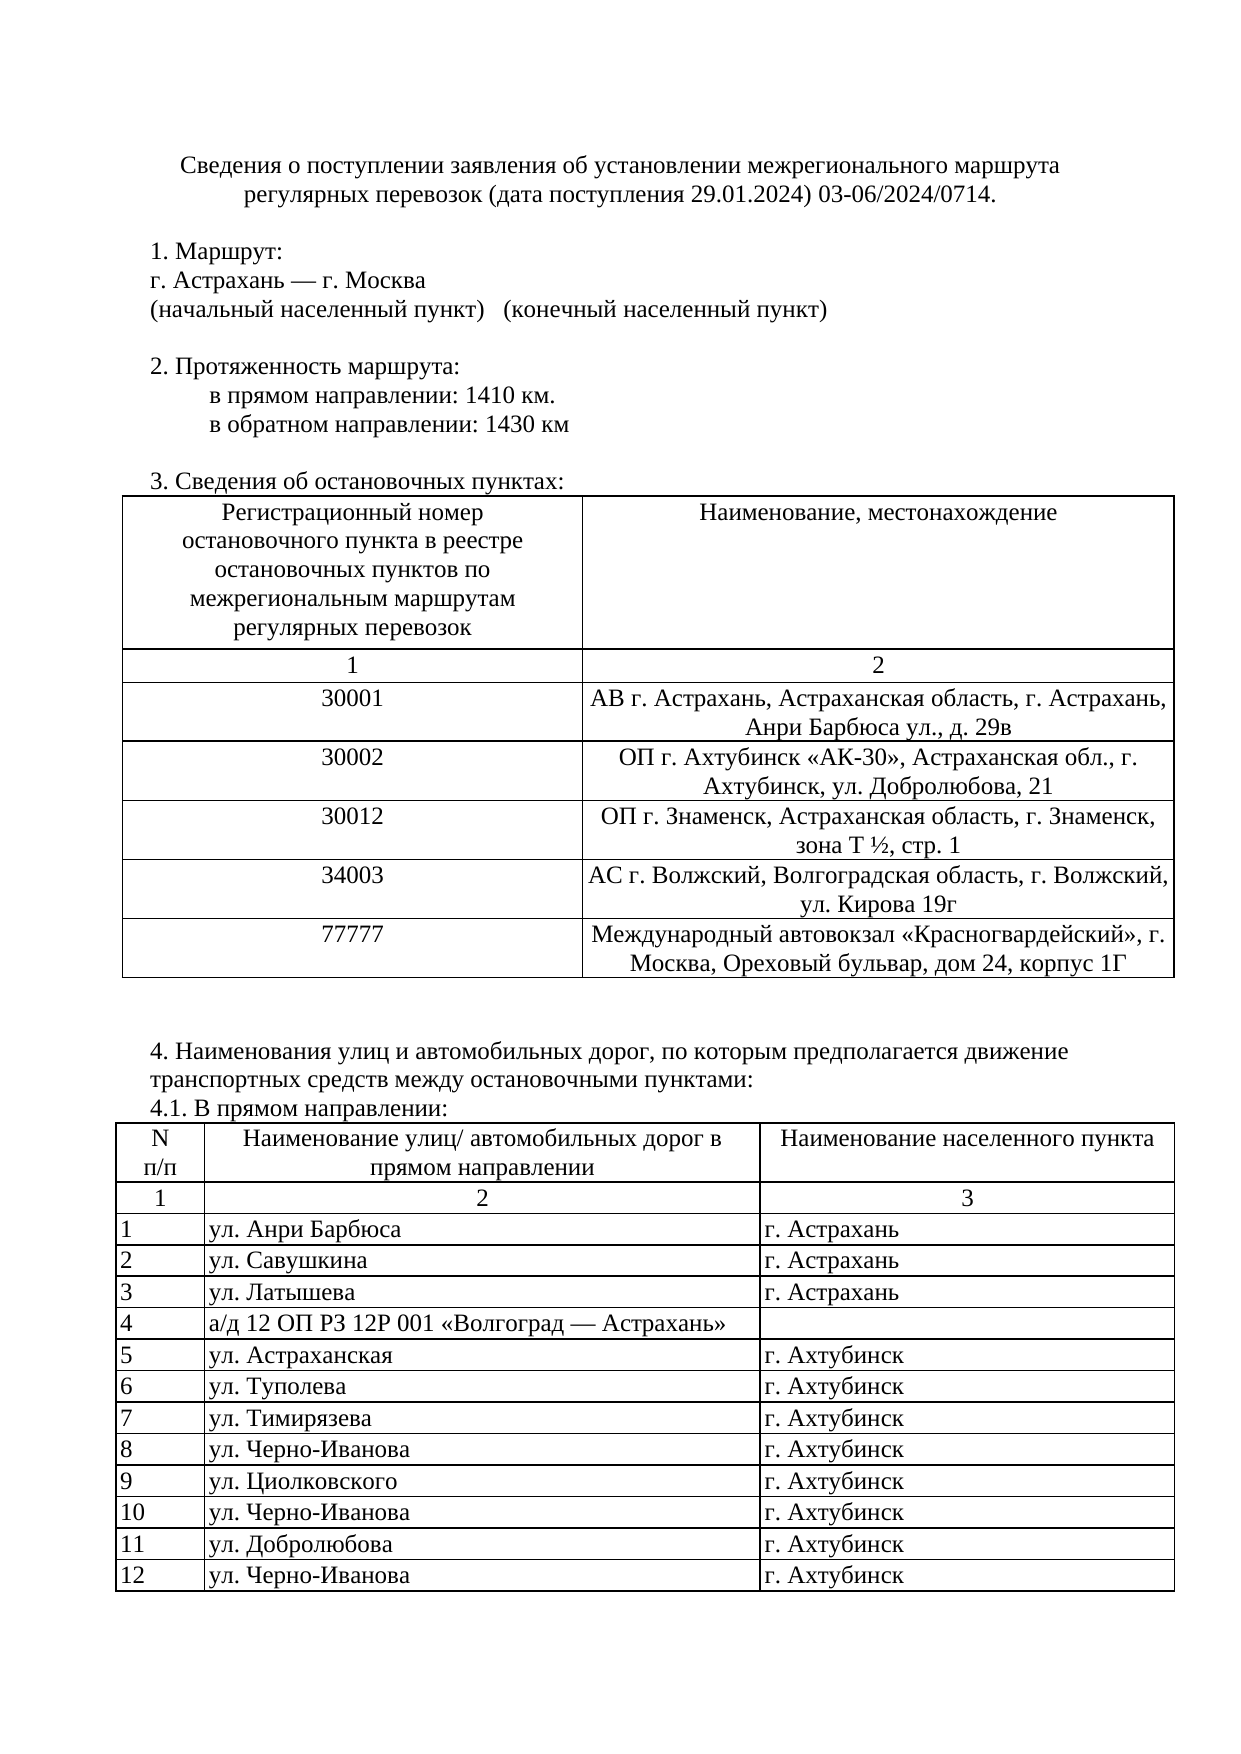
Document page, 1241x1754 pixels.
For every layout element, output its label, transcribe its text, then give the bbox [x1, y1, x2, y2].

table_cell 9 [117, 1466, 204, 1496]
table_cell ул. Черно-Иванова [205, 1560, 759, 1590]
text (начальный населенный пункт) (конечный населенный пункт) [150, 294, 1090, 322]
table_cell г. Астрахань [761, 1214, 1174, 1244]
table_cell 8 [117, 1434, 204, 1464]
table_cell 2 [583, 650, 1173, 681]
table_cell 1 [117, 1214, 204, 1244]
text 4.1. В прямом направлении: [150, 1093, 1090, 1122]
table_cell ул. Савушкина [205, 1246, 759, 1275]
table_cell 4 [117, 1308, 204, 1338]
table_cell 5 [117, 1340, 204, 1370]
table_cell 3 [761, 1183, 1174, 1212]
table_cell 11 [117, 1529, 204, 1558]
table_cell ул. Черно-Иванова [205, 1434, 759, 1464]
table_cell г. Астрахань [761, 1246, 1174, 1275]
table_cell АС г. Волжский, Волгоградская область, г. Волжский, ул. Кирова 19г [583, 860, 1173, 918]
table_header Регистрационный номер остановочного пункта в реестре остановочных пунктов по межрегиональным маршрутам регулярных перевозок [123, 497, 582, 648]
table_header N п/п [117, 1124, 204, 1181]
table_cell ул. Добролюбова [205, 1529, 759, 1558]
table_cell г. Ахтубинск [761, 1560, 1174, 1590]
table_cell г. Ахтубинск [761, 1403, 1174, 1433]
table_cell ОП г. Знаменск, Астраханская область, г. Знаменск, зона Т ½, стр. 1 [583, 801, 1173, 858]
table_header Наименование населенного пункта [761, 1124, 1174, 1181]
table_cell 3 [117, 1277, 204, 1307]
table_cell АВ г. Астрахань, Астраханская область, г. Астрахань, Анри Барбюса ул., д. 29в [583, 683, 1173, 740]
text 1. Маршрут: [150, 236, 1090, 265]
table_cell г. Ахтубинск [761, 1371, 1174, 1401]
table_cell ул. Астраханская [205, 1340, 759, 1370]
table_cell [761, 1308, 1174, 1338]
text 4. Наименования улиц и автомобильных дорог, по которым предполагается движение транспортных средств между остановочными пунктами: [150, 1036, 1090, 1093]
table_cell г. Ахтубинск [761, 1529, 1174, 1558]
table_cell ул. Циолковского [205, 1466, 759, 1496]
table_cell г. Астрахань [761, 1277, 1174, 1307]
table_cell ул. Черно-Иванова [205, 1497, 759, 1527]
table_cell 6 [117, 1371, 204, 1401]
table_cell 1 [123, 650, 582, 681]
text в прямом направлении: 1410 км. [150, 380, 1090, 409]
table_cell 10 [117, 1497, 204, 1527]
table_cell Международный автовокзал «Красногвардейский», г. Москва, Ореховый бульвар, дом 24, корпус 1Г [583, 919, 1173, 977]
table_cell 12 [117, 1560, 204, 1590]
table_cell 7 [117, 1403, 204, 1433]
table_cell 30002 [123, 742, 582, 799]
table_cell г. Ахтубинск [761, 1434, 1174, 1464]
table_cell ул. Туполева [205, 1371, 759, 1401]
table_cell ул. Тимирязева [205, 1403, 759, 1433]
table_cell г. Ахтубинск [761, 1497, 1174, 1527]
text г. Астрахань — г. Москва [150, 265, 1090, 294]
table_cell а/д 12 ОП РЗ 12Р 001 «Волгоград — Астрахань» [205, 1308, 759, 1338]
table_header Наименование улиц/ автомобильных дорог в прямом направлении [205, 1124, 759, 1181]
table_cell ОП г. Ахтубинск «АК-30», Астраханская обл., г. Ахтубинск, ул. Добролюбова, 21 [583, 742, 1173, 799]
table_cell 30001 [123, 683, 582, 740]
table_header Наименование, местонахождение [583, 497, 1173, 648]
table_cell г. Ахтубинск [761, 1466, 1174, 1496]
text 2. Протяженность маршрута: [150, 351, 1090, 380]
text Сведения о поступлении заявления об установлении межрегионального маршрута регулярных перевозок (дата поступления 29.01.2024) 03-06/2024/0714. [150, 150, 1090, 207]
text 3. Сведения об остановочных пунктах: [150, 466, 1090, 495]
table_cell 30012 [123, 801, 582, 858]
text в обратном направлении: 1430 км [150, 409, 1090, 437]
table_cell ул. Латышева [205, 1277, 759, 1307]
table_cell г. Ахтубинск [761, 1340, 1174, 1370]
table_cell 2 [205, 1183, 759, 1212]
table_cell ул. Анри Барбюса [205, 1214, 759, 1244]
table_cell 2 [117, 1246, 204, 1275]
table_cell 1 [117, 1183, 204, 1212]
table_cell 34003 [123, 860, 582, 918]
table_cell 77777 [123, 919, 582, 977]
